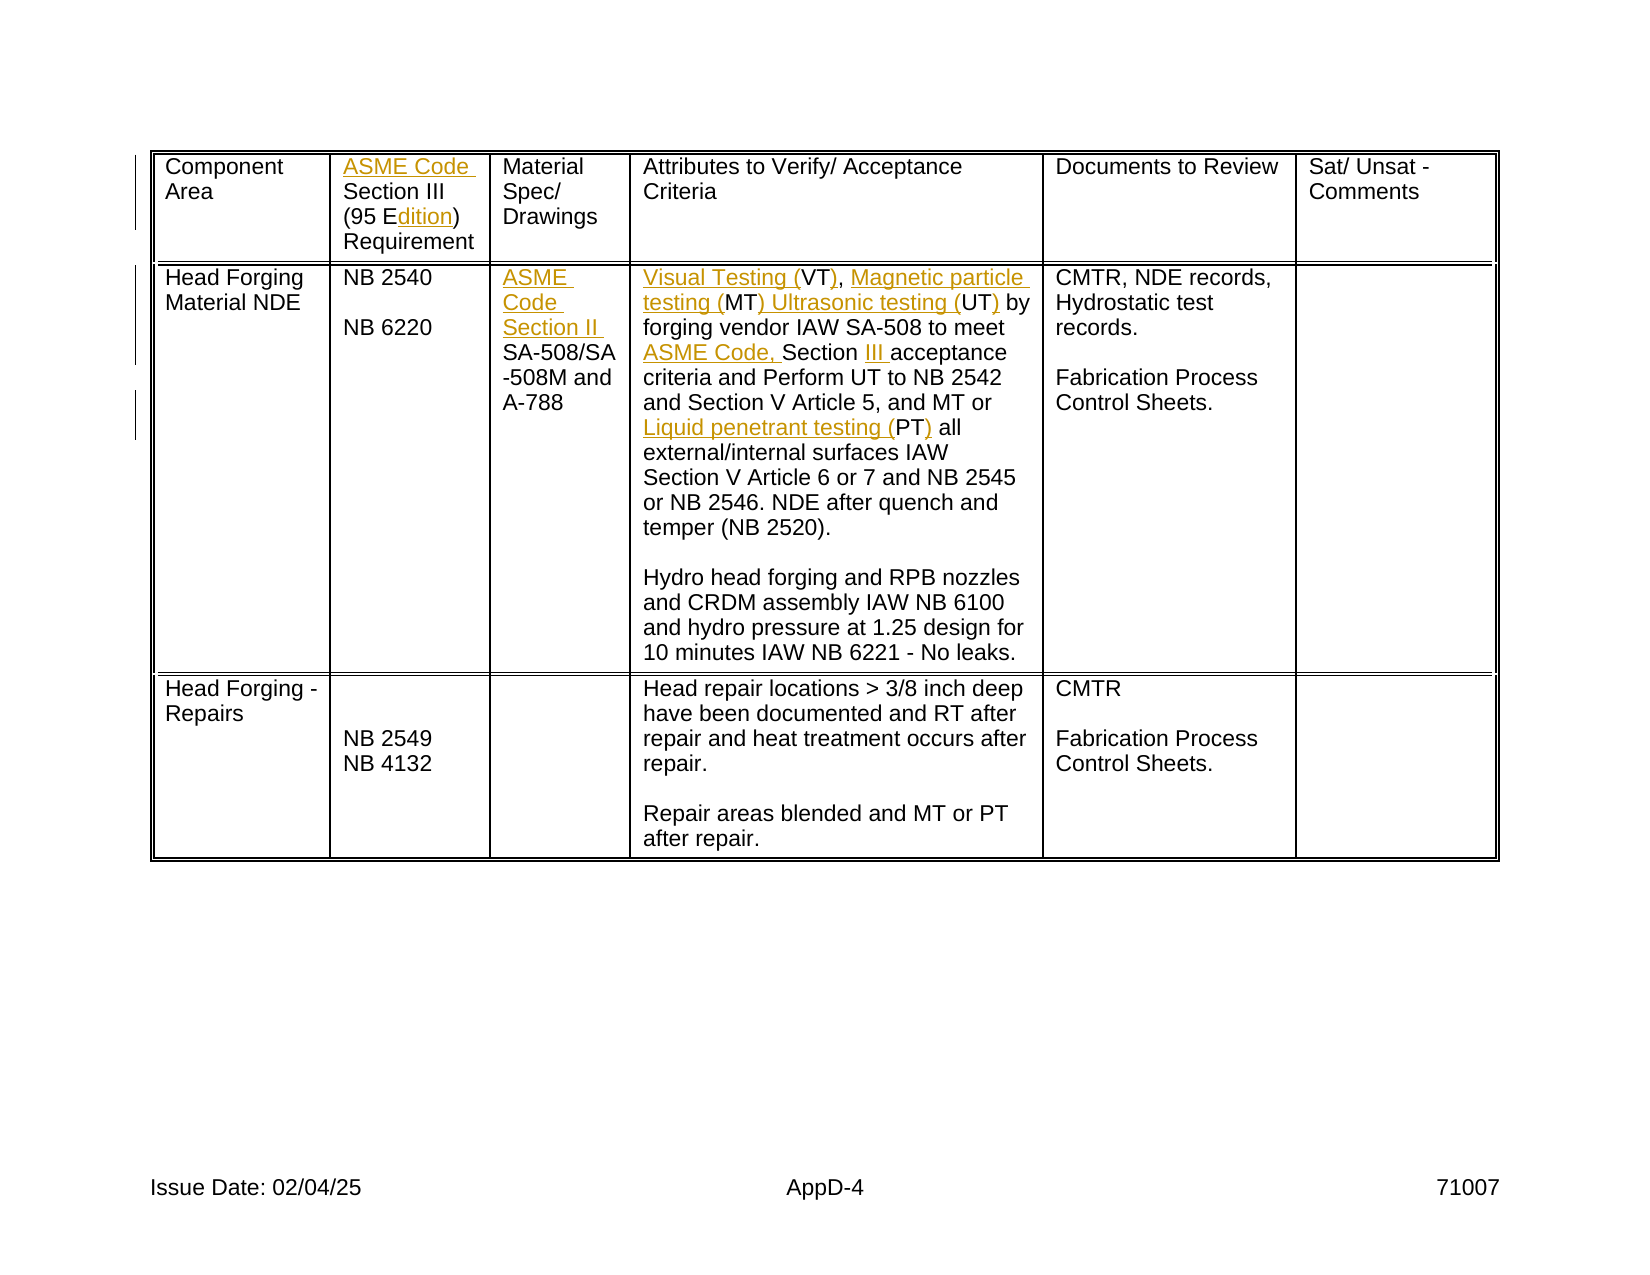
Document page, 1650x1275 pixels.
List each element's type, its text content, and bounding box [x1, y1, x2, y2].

table_cell Head repair locations > 3/8 inch deep have been documented and RT after repair and heat treatment occurs after repair. Repair areas blended and MT or PT after repair. [631, 676, 1042, 857]
table_header Sat/ Unsat -Comments [1297, 155, 1495, 261]
table_cell NB 2540 NB 6220 [331, 266, 489, 671]
table_header Section III (95 E) Requirement [331, 155, 489, 261]
table_cell CMTR Fabrication Process Control Sheets. [1044, 676, 1295, 857]
table_header Documents to Review [1044, 155, 1295, 261]
table_cell [1297, 671, 1498, 857]
table_cell Head Forging Material NDE [152, 261, 329, 671]
table_cell NB 2549 NB 4132 [331, 676, 489, 857]
table_cell SA-508/SA-508M and A-788 [491, 266, 629, 671]
table_header Component Area [155, 155, 329, 261]
table_cell VT, MTUT by forging vendor IAW SA-508 to meet Section acceptance criteria and Perform UT to NB 2542 and Section V Article 5, and MT or PT all external/internal surfaces IAW Section V Article 6 or 7 and NB 2545 or NB 2546. NDE after quench and temper (NB 2520). Hydro head forging and RPB nozzles and CRDM assembly IAW NB 6100 and hydro pressure at 1.25 design for 10 minutes IAW NB 6221 - No leaks. [631, 266, 1042, 671]
table_cell CMTR, NDE records, Hydrostatic test records. Fabrication Process Control Sheets. [1044, 266, 1295, 671]
table_header Attributes to Verify/ Acceptance Criteria [631, 155, 1042, 261]
table_cell [491, 676, 629, 857]
table_cell Head Forging - Repairs [152, 671, 329, 857]
table_header Material Spec/ Drawings [491, 155, 629, 261]
table_cell [1297, 261, 1498, 671]
